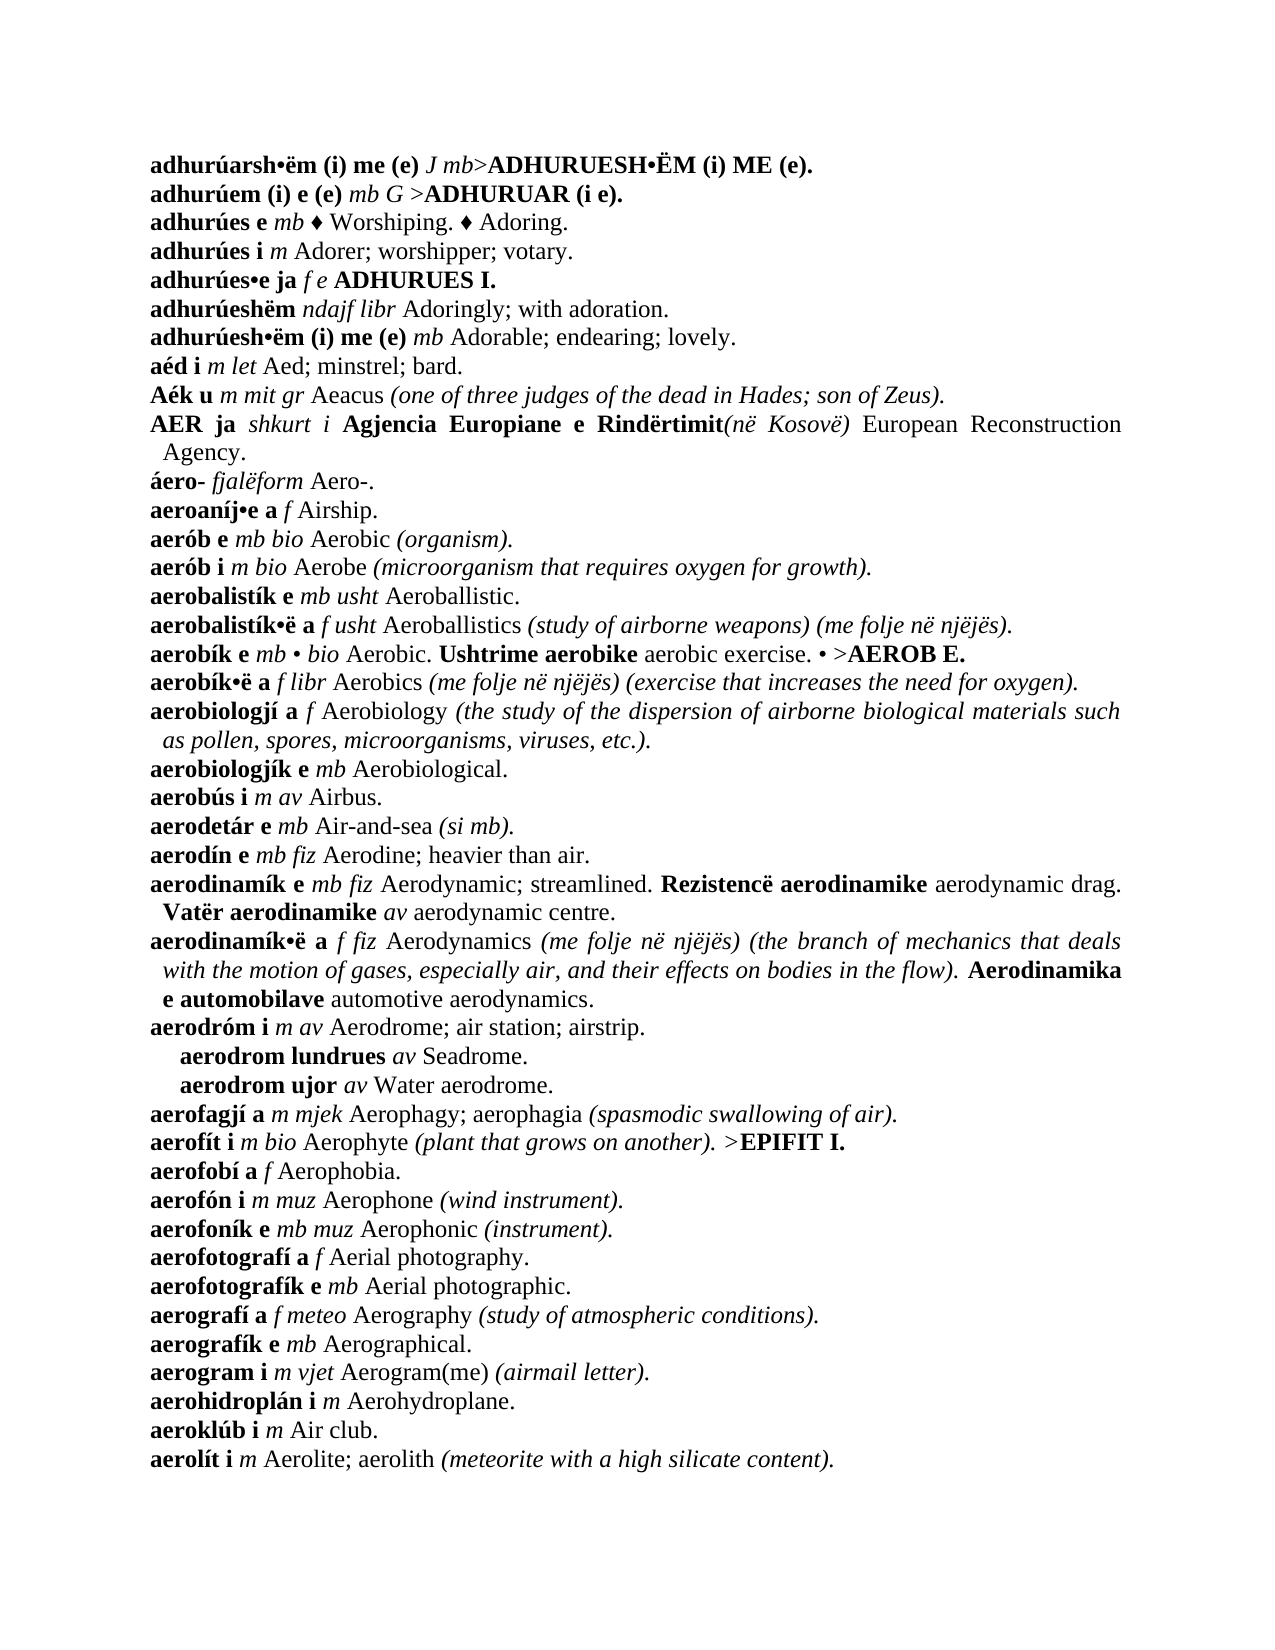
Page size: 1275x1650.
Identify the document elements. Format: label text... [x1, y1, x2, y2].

text aerobík•ë a f libr Aerobics (me folje në njëjës) (exercise that increases the need for oxygen). [150, 667, 1122, 696]
text aerobalistík e mb usht Aeroballistic. [150, 581, 1122, 610]
text adhurúesh•ëm (i) me (e) mb Adorable; endearing; lovely. [150, 322, 1122, 351]
text adhurúem (i) e (e) mb G >ADHURUAR (i e). [150, 179, 1122, 207]
text aerohidroplán i m Aerohydroplane. [150, 1386, 1122, 1415]
text aerografík e mb Aerographical. [150, 1329, 1122, 1357]
text aerób i m bio Aerobe (microorganism that requires oxygen for growth). [150, 552, 1122, 581]
text aerobiologjík e mb Aerobiological. [150, 754, 1122, 782]
text adhurúes i m Adorer; worshipper; votary. [150, 236, 1122, 265]
text aerodróm i m av Aerodrome; air station; airstrip. [150, 1012, 1122, 1041]
text aerofagjí a m mjek Aerophagy; aerophagia (spasmodic swallowing of air). [150, 1099, 1122, 1127]
text aerodrom ujor av Water aerodrome. [150, 1070, 1122, 1099]
text aerobús i m av Airbus. [150, 782, 1122, 811]
text aéd i m let Aed; minstrel; bard. [150, 351, 1122, 380]
text aerodetár e mb Air-and-sea (si mb). [150, 811, 1122, 840]
text aerób e mb bio Aerobic (organism). [150, 524, 1122, 552]
text adhurúes e mb ♦ Worshiping. ♦ Adoring. [150, 207, 1122, 236]
text aerobalistík•ë a f usht Aeroballistics (study of airborne weapons) (me folje në njëjës). [150, 610, 1122, 639]
text aerofón i m muz Aerophone (wind instrument). [150, 1185, 1122, 1214]
text aerobiologjí a f Aerobiology (the study of the dispersion of airborne biological materials such as pollen, spores, microorganisms, viruses, etc.). [150, 696, 1122, 754]
text aeroaníj•e a f Airship. [150, 495, 1122, 524]
text aerofít i m bio Aerophyte (plant that grows on another). >EPIFIT I. [150, 1127, 1122, 1156]
text aerofotografí a f Aerial photography. [150, 1242, 1122, 1271]
text aerobík e mb • bio Aerobic. Ushtrime aerobike aerobic exercise. • >AEROB E. [150, 639, 1122, 667]
text aerodín e mb fiz Aerodine; heavier than air. [150, 840, 1122, 869]
text aeroklúb i m Air club. [150, 1415, 1122, 1444]
text aerofotografík e mb Aerial photographic. [150, 1271, 1122, 1300]
text adhurúarsh•ëm (i) me (e) J mb>ADHURUESH•ËM (i) me (e). [150, 150, 1122, 179]
text aerodinamík e mb fiz Aerodynamic; streamlined. Rezistencë aerodinamike aerodynamic drag. Vatër aerodinamike av aerodynamic centre. [150, 869, 1122, 926]
text aerogram i m vjet Aerogram(me) (airmail letter). [150, 1357, 1122, 1386]
text AER ja shkurt i Agjencia Europiane e Rindërtimit(në Kosovë) European Reconstruction Agency. [150, 409, 1122, 466]
text aerodinamík•ë a f fiz Aerodynamics (me folje në njëjës) (the branch of mechanics that deals with the motion of gases, especially air, and their effects on bodies in the flow). Aerodinamika e automobilave automotive aerodynamics. [150, 926, 1122, 1012]
text aerofobí a f Aerophobia. [150, 1156, 1122, 1185]
text áero- fjalëform Aero-. [150, 466, 1122, 495]
text adhurúes•e ja f e ADHURUES I. [150, 265, 1122, 294]
text adhurúeshëm ndajf libr Adoringly; with adoration. [150, 294, 1122, 322]
text aerofoník e mb muz Aerophonic (instrument). [150, 1214, 1122, 1242]
text aerolít i m Aerolite; aerolith (meteorite with a high silicate content). [150, 1444, 1122, 1472]
text Aék u m mit gr Aeacus (one of three judges of the dead in Hades; son of Zeus). [150, 380, 1122, 409]
text aerodrom lundrues av Seadrome. [150, 1041, 1122, 1070]
text aerografí a f meteo Aerography (study of atmospheric conditions). [150, 1300, 1122, 1329]
